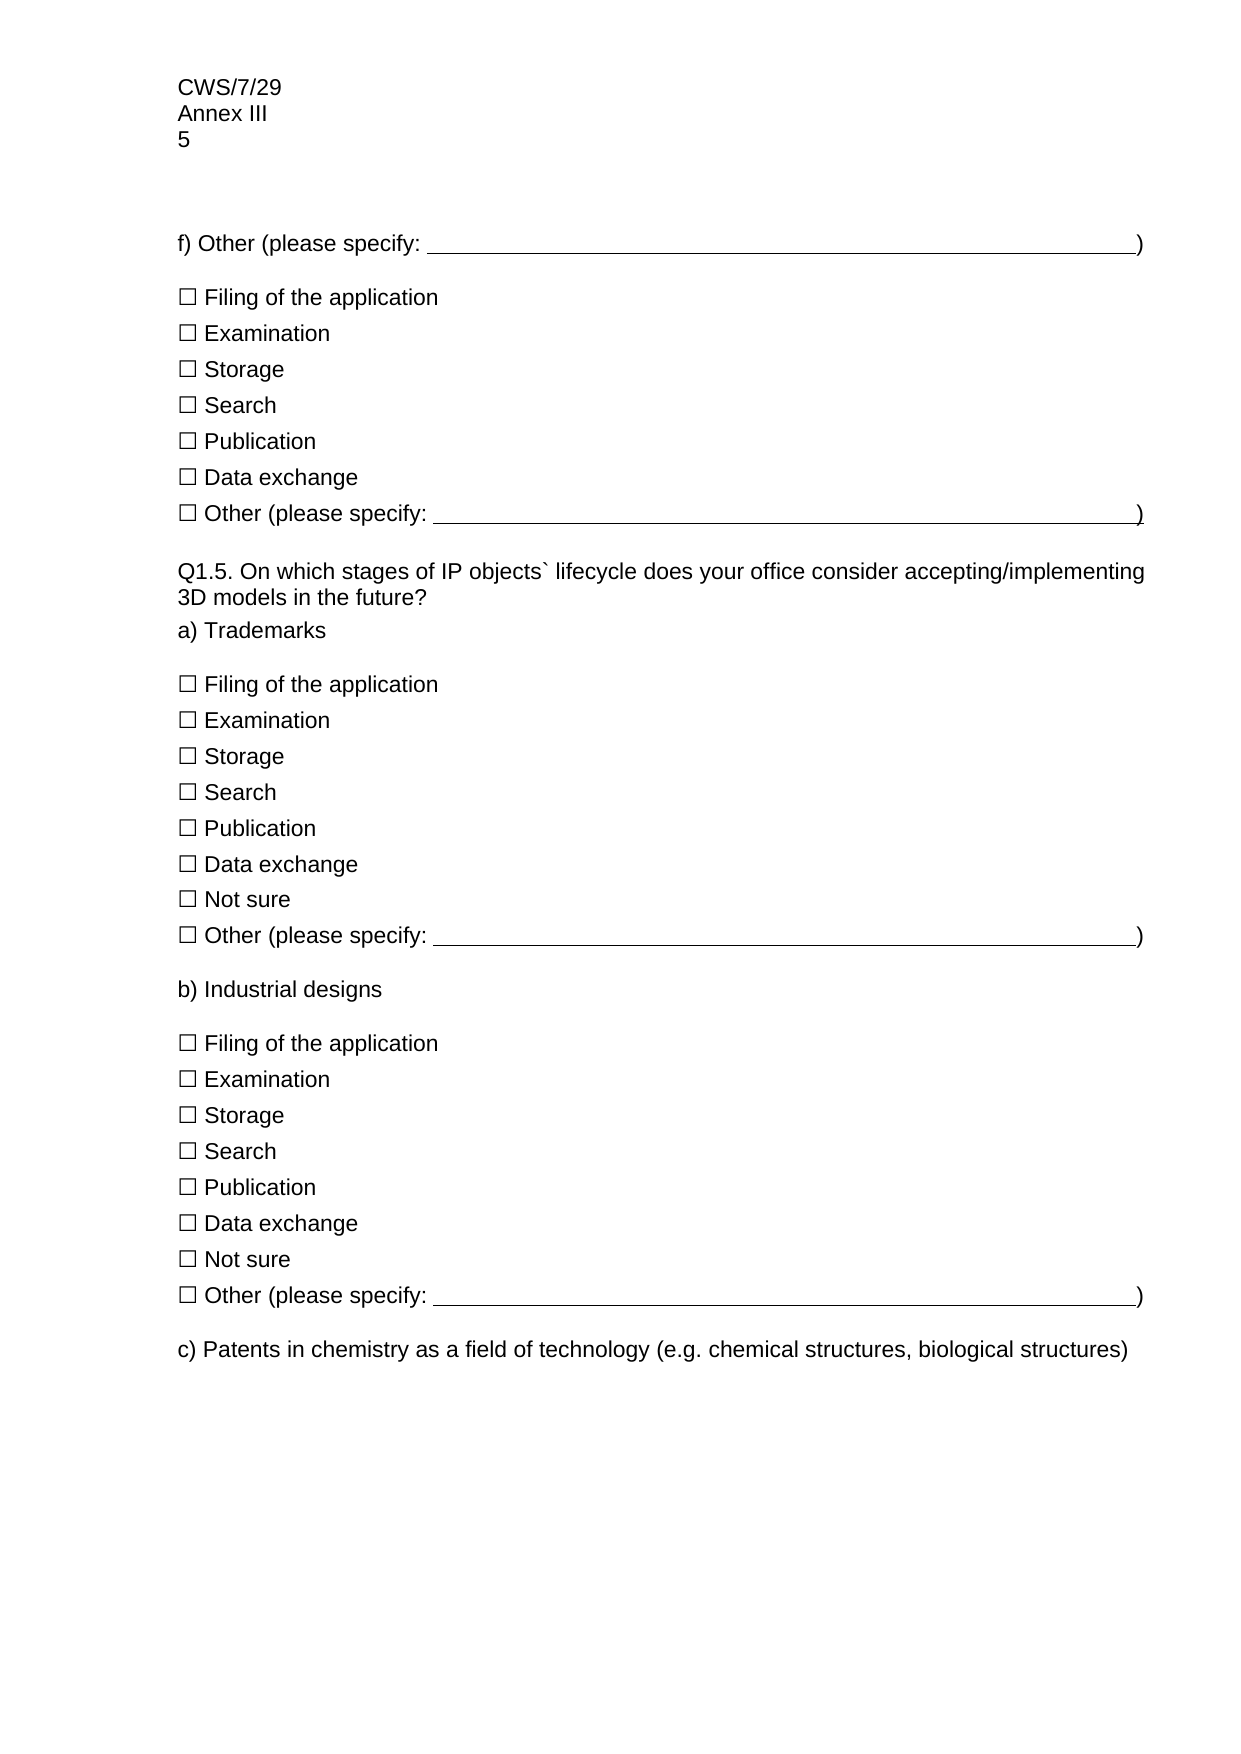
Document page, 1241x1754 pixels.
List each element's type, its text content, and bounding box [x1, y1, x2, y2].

text Examination [177, 704, 1152, 735]
text f) Other (please specify: ) [177, 230, 1152, 257]
text Examination [177, 317, 1152, 348]
text Other (please specify: ) [177, 919, 1152, 951]
text Not sure [177, 1243, 1152, 1274]
text Search [177, 389, 1152, 420]
text Filing of the application [177, 1027, 1152, 1058]
text Data exchange [177, 461, 1152, 492]
text Data exchange [177, 1207, 1152, 1238]
text Storage [177, 353, 1152, 384]
text Search [177, 1135, 1152, 1166]
text Examination [177, 1063, 1152, 1094]
text Filing of the application [177, 668, 1152, 699]
text Filing of the application [177, 281, 1152, 312]
text Search [177, 776, 1152, 807]
text Publication [177, 1171, 1152, 1202]
text Not sure [177, 883, 1152, 915]
text Storage [177, 740, 1152, 771]
text Data exchange [177, 847, 1152, 879]
text Other (please specify: ) [177, 1279, 1152, 1310]
text a) Trademarks [177, 617, 1152, 643]
text c) Patents in chemistry as a field of technology (e.g. chemical structures, biological structures) [177, 1336, 1152, 1362]
text Other (please specify: ) [177, 497, 1152, 528]
text Publication [177, 425, 1152, 456]
text b) Industrial designs [177, 976, 1152, 1002]
text Storage [177, 1099, 1152, 1130]
text Publication [177, 812, 1152, 843]
subtitle Q1.5. On which stages of IP objects` lifecycle does your office consider accepting/implementing 3D models in the future? [177, 558, 1152, 611]
